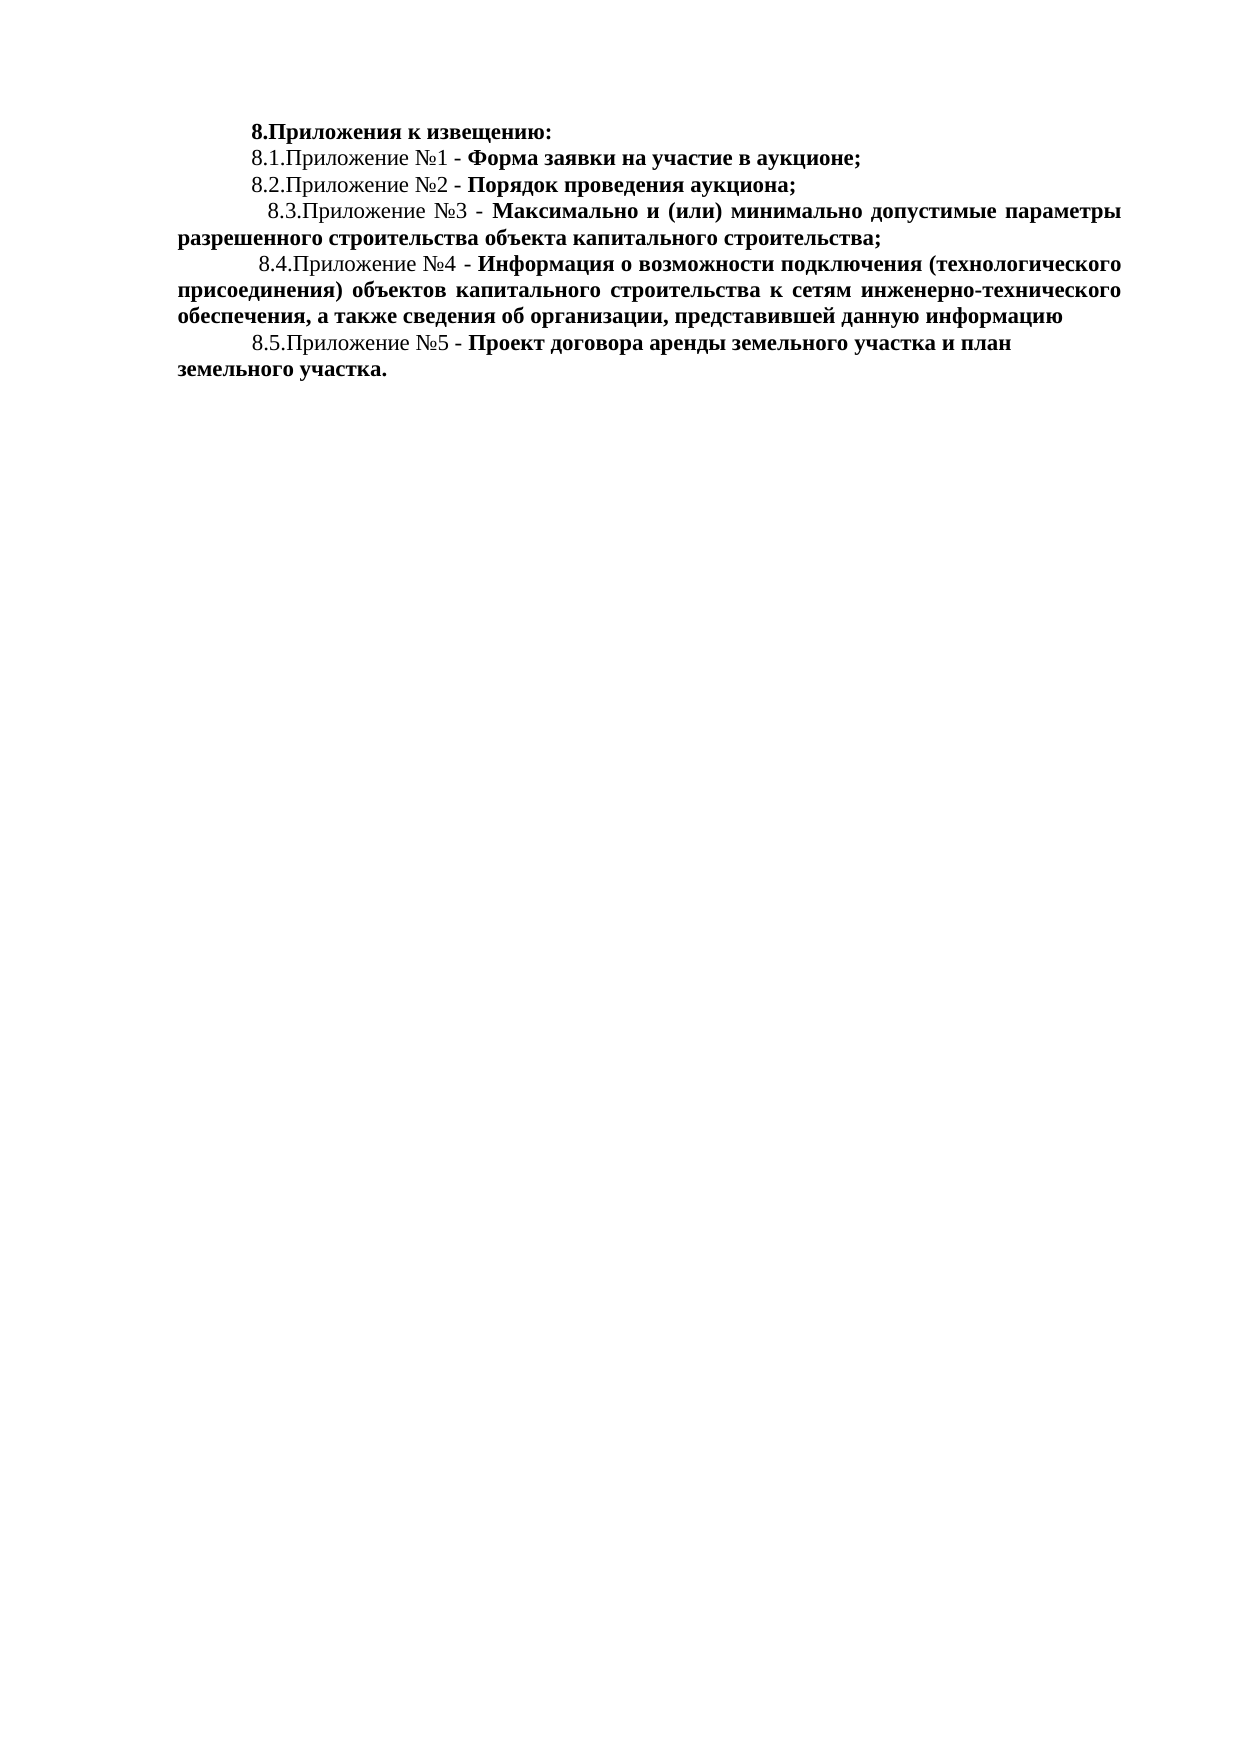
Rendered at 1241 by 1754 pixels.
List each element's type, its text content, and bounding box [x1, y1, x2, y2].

text 8.Приложения к извещению: [177, 118, 1122, 144]
text 8.2.Приложение №2 - Порядок проведения аукциона; [177, 171, 1122, 197]
text 8.1.Приложение №1 - Форма заявки на участие в аукционе; [177, 144, 1122, 171]
text 8.5.Приложение №5 - Проект договора аренды земельного участка и план земельного участка. [177, 329, 1122, 382]
text 8.3.Приложение №3 - Максимально и (или) минимально допустимые параметры разрешенного строительства объекта капитального строительства; [177, 197, 1122, 250]
text 8.4.Приложение №4 - Информация о возможности подключения (технологического присоединения) объектов капитального строительства к сетям инженерно-технического обеспечения, а также сведения об организации, представившей данную информацию [177, 250, 1122, 329]
